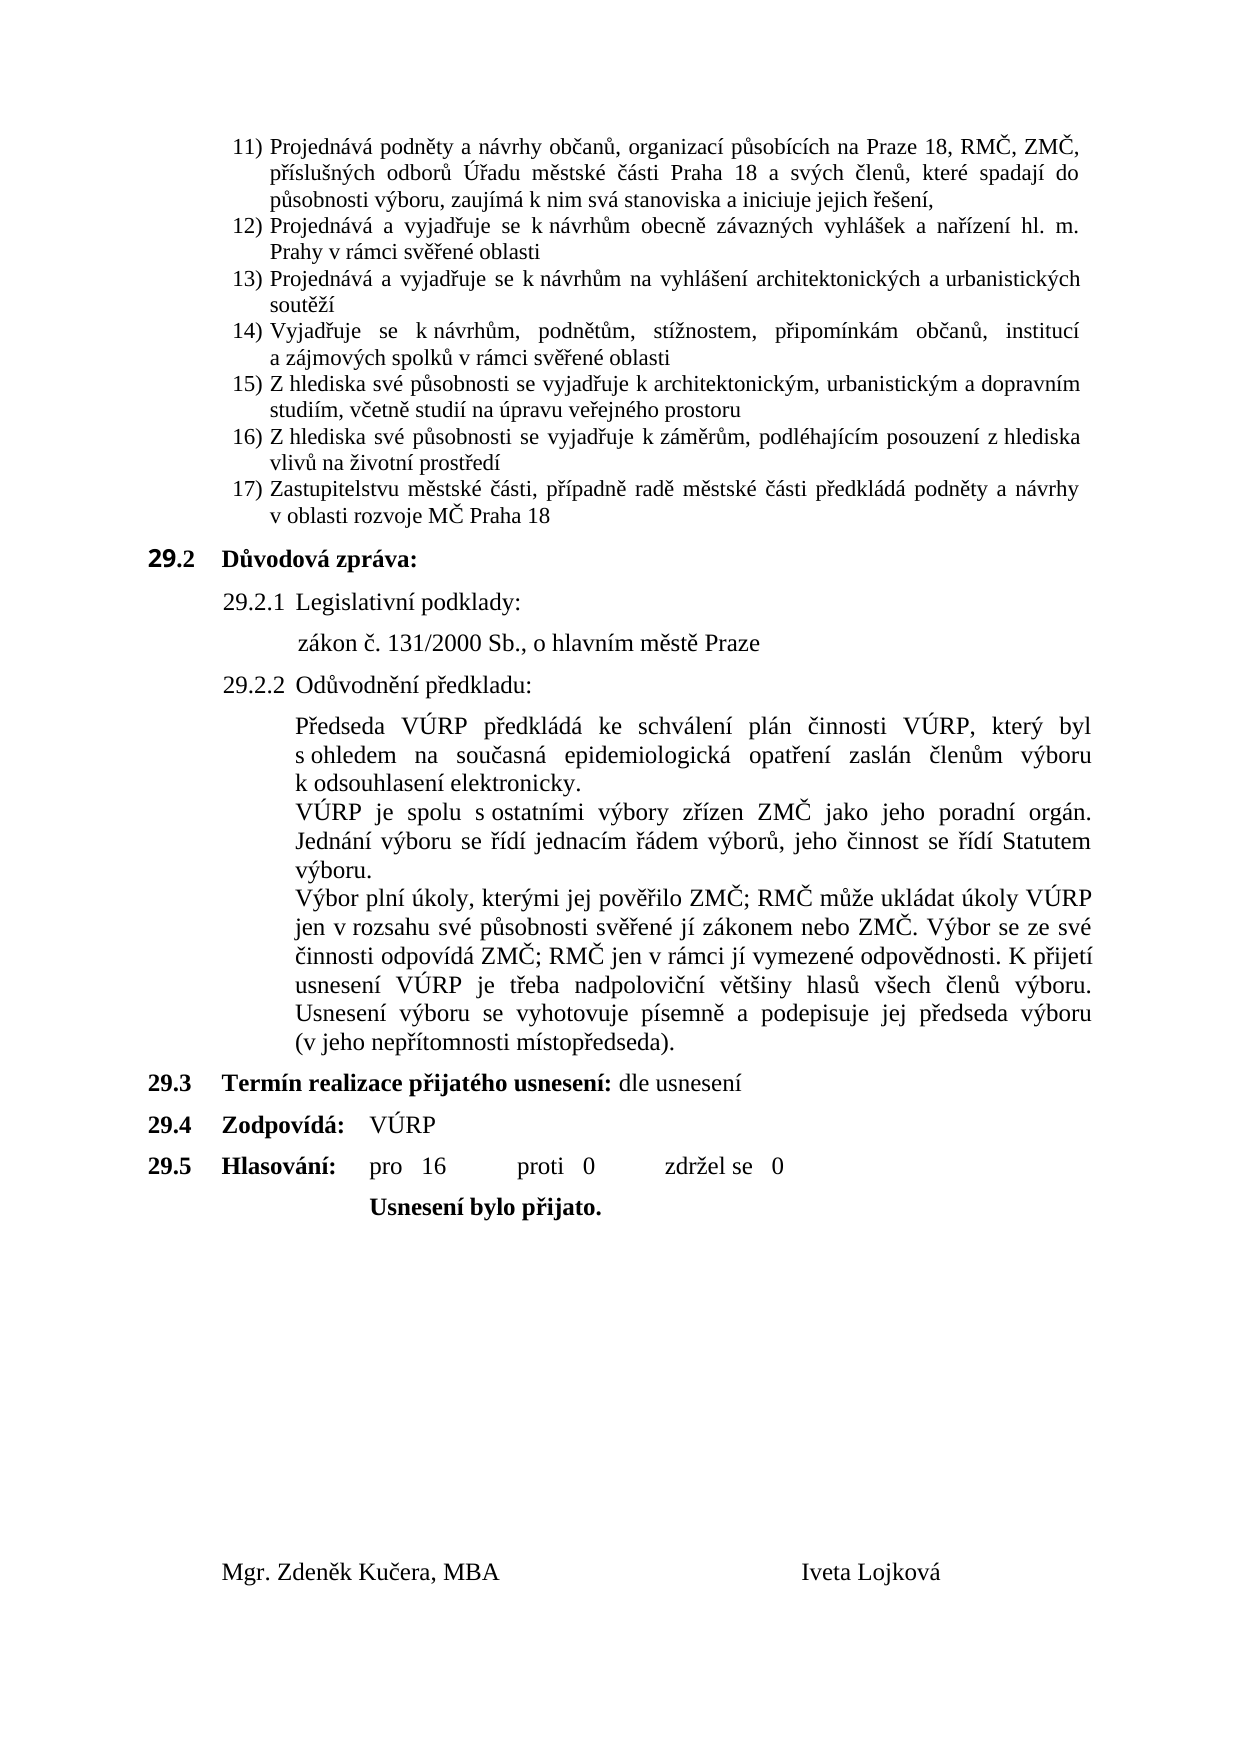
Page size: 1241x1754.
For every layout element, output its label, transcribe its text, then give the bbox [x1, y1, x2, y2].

text Mgr. Zdeněk Kučera, MBA Iveta Lojková [148, 1557, 1093, 1586]
text Usnesení bylo přijato. [369, 1192, 1093, 1221]
text zákon č. 131/2000 Sb., o hlavním městě Praze [298, 628, 1093, 657]
text 29.2.2 Odůvodnění předkladu: [223, 670, 1093, 698]
text 29.5 Hlasování: pro 16 proti 0 zdržel se 0 [148, 1151, 1093, 1180]
text 29.2.1 Legislativní podklady: [148, 587, 1093, 616]
text 29.2 Důvodová zpráva: [148, 541, 1093, 575]
text Předseda VÚRP předkládá ke schválení plán činnosti VÚRP, který byl s ohledem na současná epidemiologická opatření zaslán členům výboru k odsouhlasení elektronicky. [295, 711, 1093, 797]
text VÚRP je spolu s ostatními výbory zřízen ZMČ jako jeho poradní orgán. Jednání výboru se řídí jednacím řádem výborů, jeho činnost se řídí Statutem výboru. [295, 797, 1093, 883]
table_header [147, 133, 1092, 528]
text 29.3 Termín realizace přijatého usnesení: dle usnesení [148, 1068, 1093, 1097]
text 29.4 Zodpovídá: VÚRP [148, 1110, 1093, 1138]
text Výbor plní úkoly, kterými jej pověřilo ZMČ; RMČ může ukládat úkoly VÚRP jen v rozsahu své působnosti svěřené jí zákonem nebo ZMČ. Výbor se ze své činnosti odpovídá ZMČ; RMČ jen v rámci jí vymezené odpovědnosti. K přijetí usnesení VÚRP je třeba nadpoloviční většiny hlasů všech členů výboru. Usnesení výboru se vyhotovuje písemně a podepisuje jej předseda výboru (v jeho nepřítomnosti místopředseda). [295, 883, 1093, 1056]
